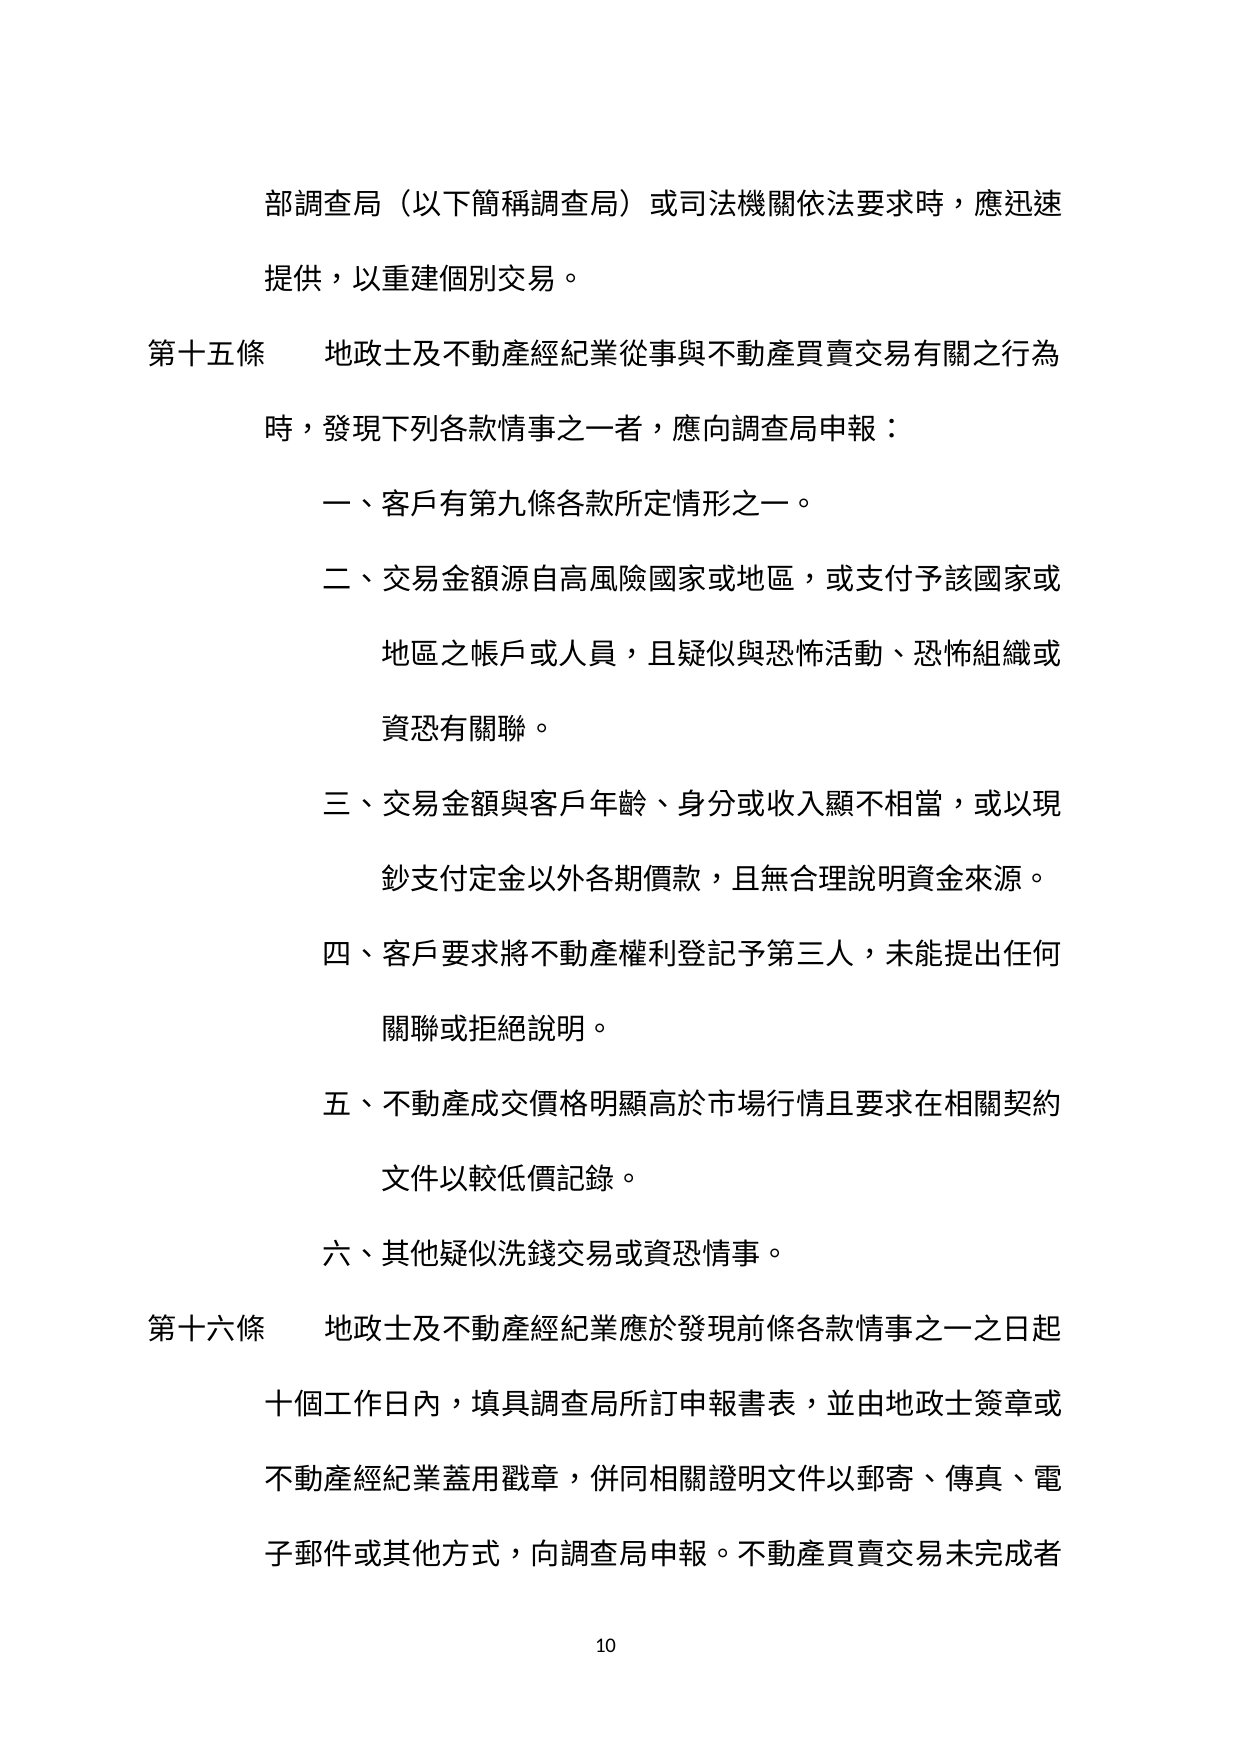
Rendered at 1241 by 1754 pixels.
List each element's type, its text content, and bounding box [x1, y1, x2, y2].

text 四、客戶要求將不動產權利登記予第三人，未能提出任何關聯或拒絕說明。 [323, 914, 1063, 1064]
text 第十四條 依第八條及前條規定留存之身分資料及交易紀錄，於法務部調查局（以下簡稱調查局）或司法機關依法要求時，應迅速提供，以重建個別交易。 [148, 164, 1063, 314]
text 第十六條 地政士及不動產經紀業應於發現前條各款情事之一之日起十個工作日內，填具調查局所訂申報書表，並由地政士簽章或不動產經紀業蓋用戳章，併同相關證明文件以郵寄、傳真、電子郵件或其他方式，向調查局申報。不動產買賣交易未完成者，亦同。 [148, 1289, 1063, 1589]
text 六、其他疑似洗錢交易或資恐情事。 [323, 1214, 1063, 1289]
text 第十五條 地政士及不動產經紀業從事與不動產買賣交易有關之行為時，發現下列各款情事之一者，應向調查局申報： [148, 314, 1063, 464]
text 二、交易金額源自高風險國家或地區，或支付予該國家或地區之帳戶或人員，且疑似與恐怖活動、恐怖組織或資恐有關聯。 [323, 539, 1063, 764]
text 三、交易金額與客戶年齡、身分或收入顯不相當，或以現鈔支付定金以外各期價款，且無合理說明資金來源。 [323, 764, 1063, 914]
text 五、不動產成交價格明顯高於市場行情且要求在相關契約文件以較低價記錄。 [323, 1064, 1063, 1214]
text 一、客戶有第九條各款所定情形之一。 [323, 464, 1063, 539]
